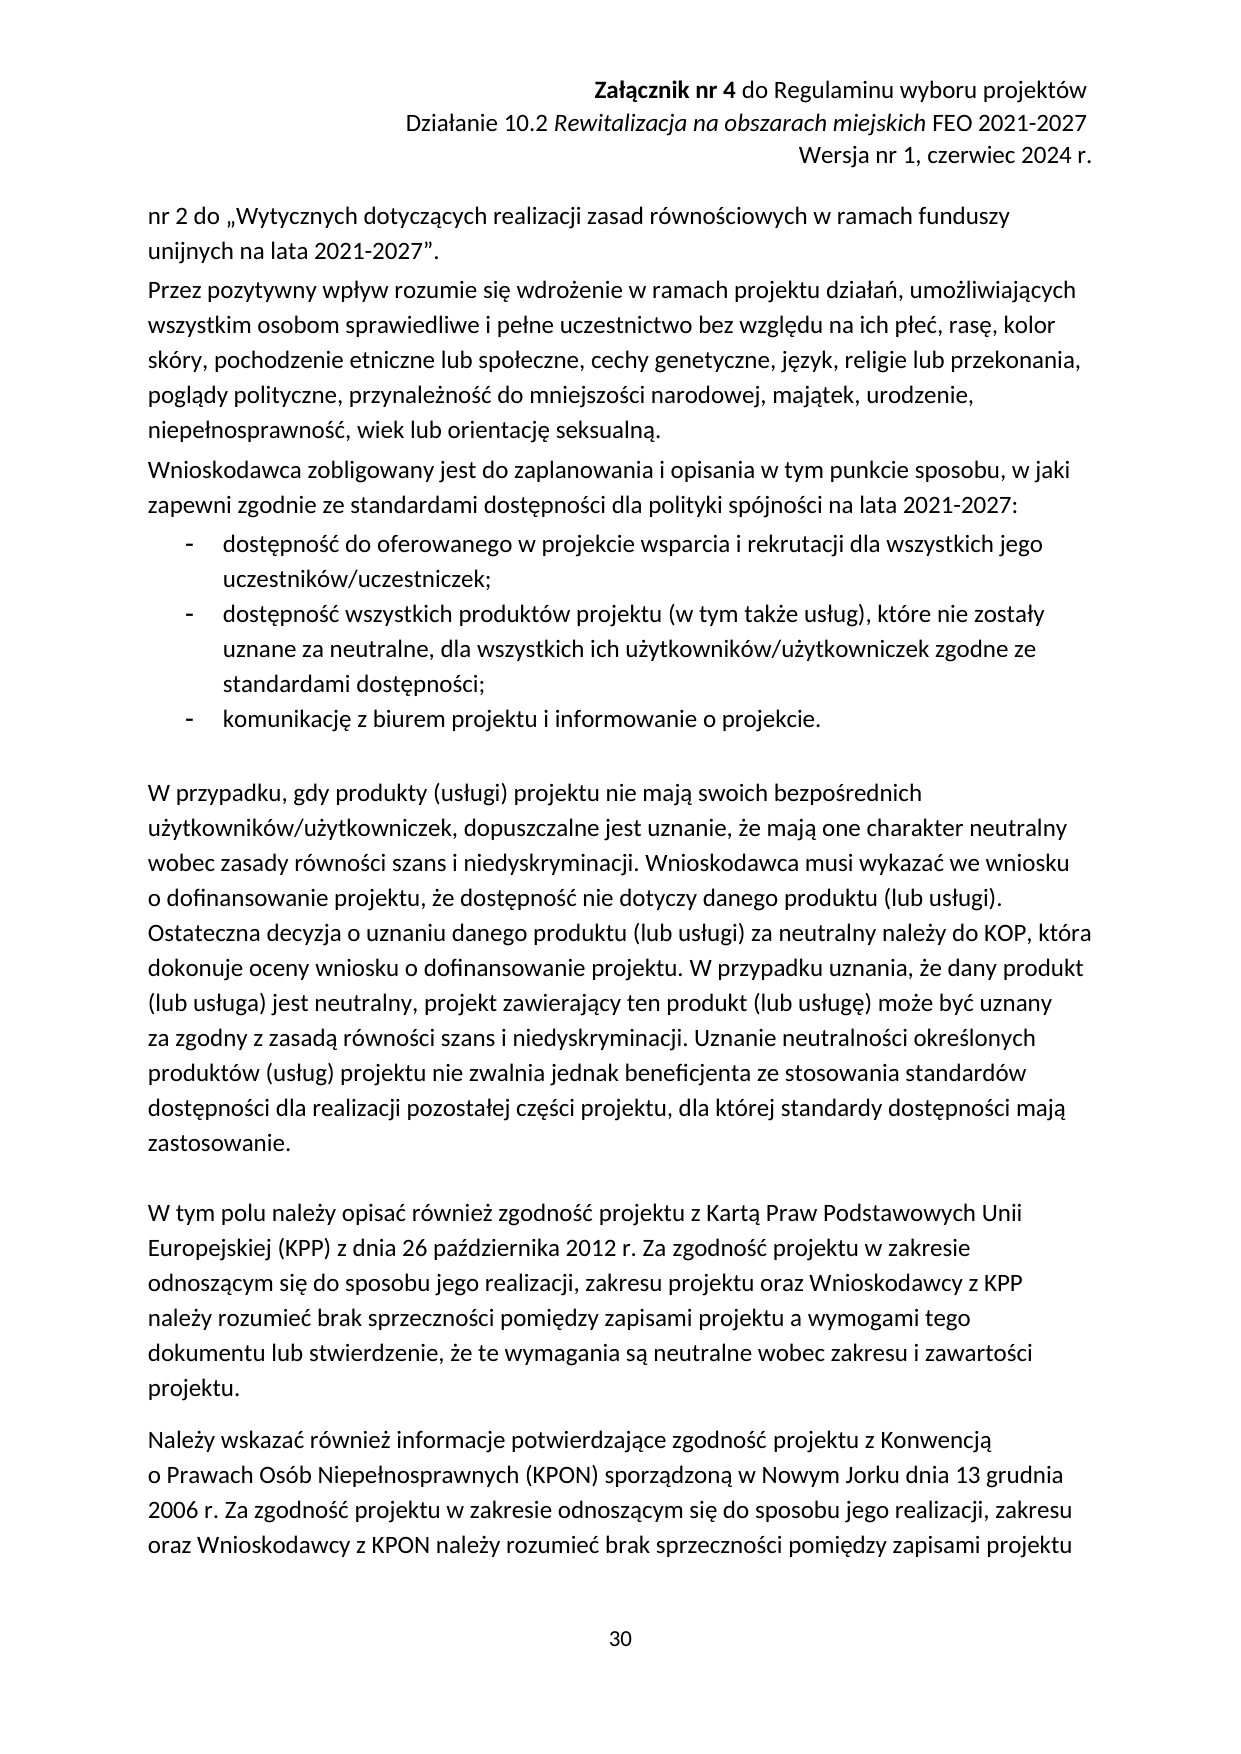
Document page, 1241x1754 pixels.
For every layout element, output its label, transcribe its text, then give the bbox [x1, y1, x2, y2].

text W przypadku, gdy produkty (usługi) projektu nie mają swoich bezpośrednich użytkowników/użytkowniczek, dopuszczalne jest uznanie, że mają one charakter neutralny wobec zasady równości szans i niedyskryminacji. Wnioskodawca musi wykazać we wniosku [148, 777, 1093, 878]
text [148, 201, 1093, 266]
text o dofinansowanie projektu, że dostępność nie dotyczy danego produktu (lub usługi). Ostateczna decyzja o uznaniu danego produktu (lub usługi) za neutralny należy do KOP, która dokonuje oceny wniosku o dofinansowanie projektu. W przypadku uznania, że dany produkt (lub usługa) jest neutralny, projekt zawierający ten produkt (lub usługę) może być uznany [148, 882, 1093, 1018]
text za zgodny z zasadą równości szans i niedyskryminacji. Uznanie neutralności określonych produktów (usług) projektu nie zwalnia jednak beneficjenta ze stosowania standardów dostępności dla realizacji pozostałej części projektu, dla której standardy dostępności mają zastosowanie. [148, 1022, 1093, 1158]
text Przez pozytywny wpływ rozumie się wdrożenie w ramach projektu działań, umożliwiających wszystkim osobom sprawiedliwe i pełne uczestnictwo bez względu na ich płeć, rasę, kolor skóry, pochodzenie etniczne lub społeczne, cechy genetyczne, język, religie lub przekonania, poglądy polityczne, przynależność do mniejszości narodowej, majątek, urodzenie, niepełnosprawność, wiek lub orientację seksualną. [148, 275, 1093, 445]
list dostępność do oferowanego w projekcie wsparcia i rekrutacji dla wszystkich jego uczestników/uczestniczek; [185, 528, 1093, 593]
list komunikację z biurem projektu i informowanie o projekcie. [185, 703, 1093, 733]
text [148, 1424, 1093, 1559]
list dostępność wszystkich produktów projektu (w tym także usług), które nie zostały uznane za neutralne, dla wszystkich ich użytkowników/użytkowniczek zgodne ze standardami dostępności; [185, 598, 1093, 698]
text W tym polu należy opisać również zgodność projektu z Kartą Praw Podstawowych Unii Europejskiej (KPP) z dnia 26 października 2012 r. Za zgodność projektu w zakresie odnoszącym się do sposobu jego realizacji, zakresu projektu oraz Wnioskodawcy z KPP należy rozumieć brak sprzeczności pomiędzy zapisami projektu a wymogami tego dokumentu lub stwierdzenie, że te wymagania są neutralne wobec zakresu i zawartości projektu. [148, 1197, 1093, 1403]
text Wnioskodawca zobligowany jest do zaplanowania i opisania w tym punkcie sposobu, w jaki zapewni zgodnie ze standardami dostępności dla polityki spójności na lata 2021-2027: [148, 454, 1093, 519]
